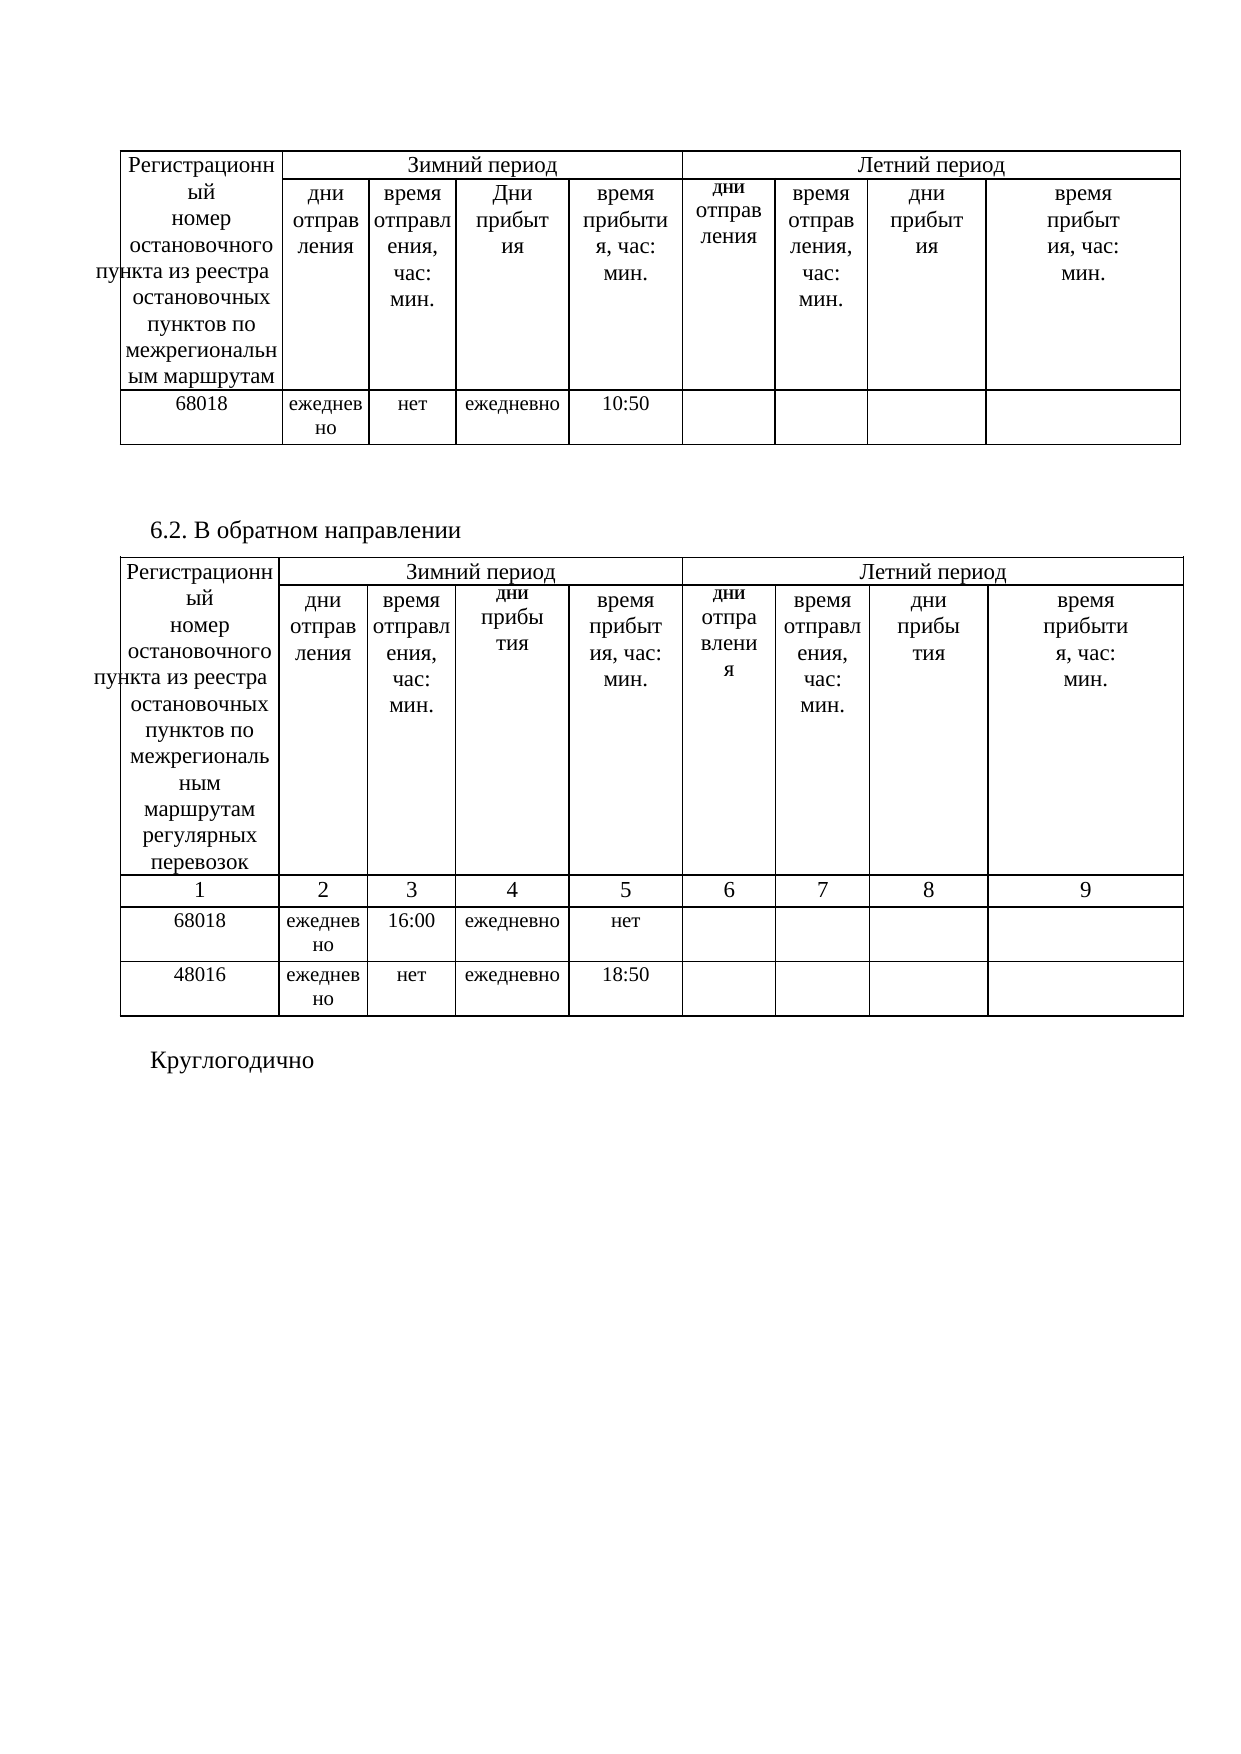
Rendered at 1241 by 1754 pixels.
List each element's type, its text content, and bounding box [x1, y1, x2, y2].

table_cell [776, 962, 869, 1015]
table_cell время отправл ения, час: мин. [776, 586, 869, 874]
table_cell дни отправ ления [283, 180, 368, 389]
table_cell 68018 [121, 908, 278, 961]
text 6.2. В обратном направлении [150, 515, 1090, 544]
table_cell 16:00 [368, 908, 455, 961]
table_cell ежедневно [280, 908, 367, 961]
table_cell ежедневно [457, 391, 568, 444]
table_cell 48016 [121, 962, 278, 1015]
table_cell [870, 962, 987, 1015]
table_cell ежедневно [456, 962, 568, 1015]
table_cell нет [368, 962, 455, 1015]
table_cell время отправ ления, час: мин. [776, 180, 867, 389]
table_cell [989, 908, 1183, 961]
table_cell время прибыт ия, час: мин. [987, 180, 1180, 389]
table_cell 9 [989, 876, 1183, 906]
table_cell время прибыт ия, час: мин. [570, 586, 682, 874]
table_cell [989, 962, 1183, 1015]
table_cell ДНИ отправ ления [683, 180, 774, 389]
table_header Зимний период [280, 558, 682, 584]
table_cell [870, 908, 987, 961]
table_cell [987, 391, 1180, 444]
table_cell 8 [870, 876, 987, 906]
table_cell нет [570, 908, 682, 961]
table_cell ежедневно [456, 908, 568, 961]
table_cell [868, 391, 985, 444]
table_cell 7 [776, 876, 869, 906]
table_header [121, 152, 282, 389]
table_cell время отправл ения, час: мин. [368, 586, 455, 874]
table_cell Дни прибыт ия [457, 180, 568, 389]
table_cell время прибыти я, час: мин. [989, 586, 1183, 874]
table_cell ДНИ прибы тия [456, 586, 568, 874]
table_cell время прибыти я, час: мин. [570, 180, 682, 389]
table_cell [776, 391, 867, 444]
table_cell 4 [456, 876, 568, 906]
table_cell ДНИ отпра влени я [683, 586, 775, 874]
table_cell [683, 391, 774, 444]
table_cell 2 [280, 876, 367, 906]
table_cell ежедневно [283, 391, 368, 444]
table_cell 3 [368, 876, 455, 906]
table_cell [683, 962, 775, 1015]
text Круглогодично [150, 1045, 1090, 1074]
table_cell 68018 [121, 391, 282, 444]
table_cell дни отправ ления [280, 586, 367, 874]
table_header Регистрационный номер остановочного пункта из реестра остановочных пунктов по межрегиональным маршрутам регулярных перевозок [121, 558, 278, 874]
table_cell 1 [121, 876, 278, 906]
table_cell [776, 908, 869, 961]
table_cell 5 [570, 876, 682, 906]
table_cell ежедневно [280, 962, 367, 1015]
table_cell 10:50 [570, 391, 682, 444]
table_cell время отправл ения, час: мин. [370, 180, 455, 389]
table_cell нет [370, 391, 455, 444]
table_header Летний период [683, 152, 1180, 178]
table_cell 18:50 [570, 962, 682, 1015]
table_cell [683, 908, 775, 961]
table_header Зимний период [283, 152, 682, 178]
table_cell 6 [683, 876, 775, 906]
table_cell дни прибыт ия [868, 180, 985, 389]
table_header Летний период [683, 558, 1183, 584]
table_cell дни прибы тия [870, 586, 987, 874]
